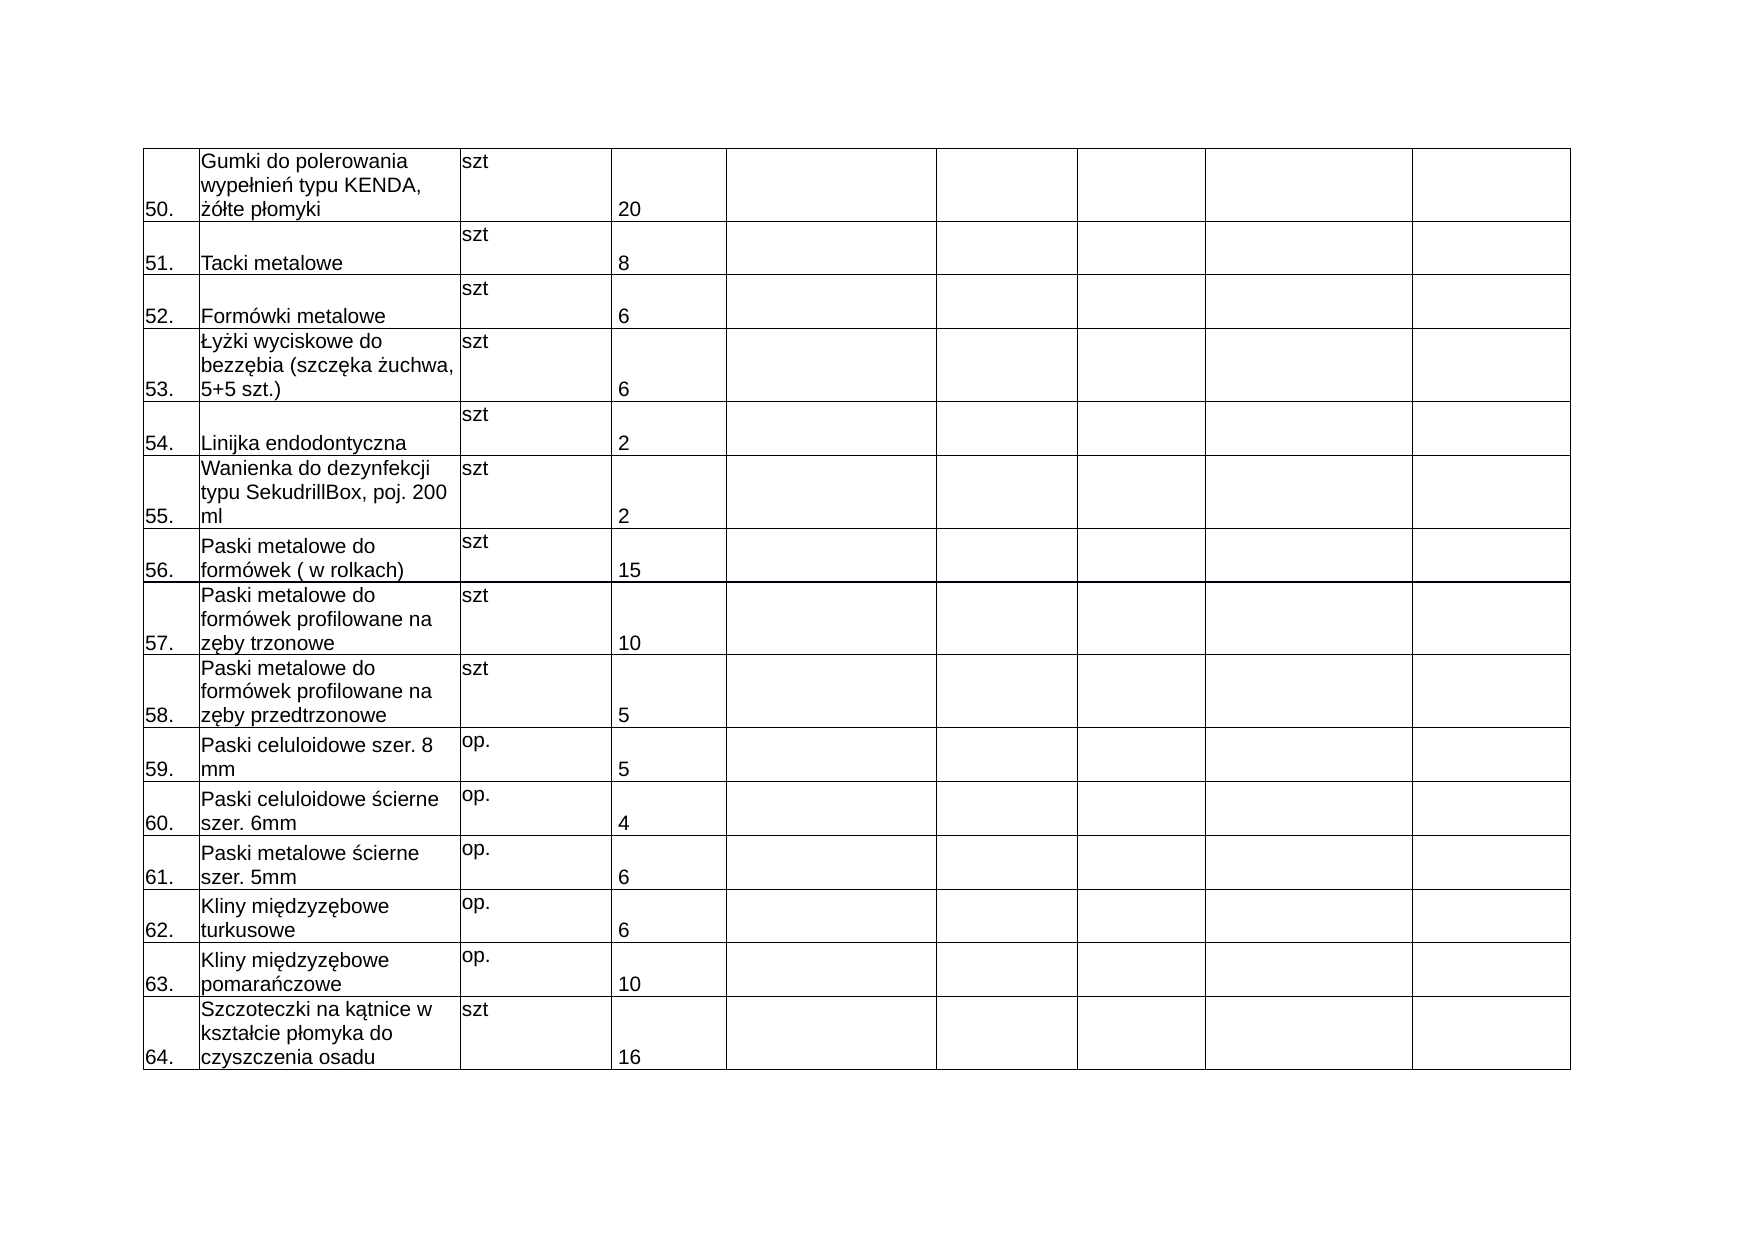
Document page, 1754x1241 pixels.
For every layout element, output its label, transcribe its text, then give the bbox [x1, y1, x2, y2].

table_cell [1413, 728, 1570, 781]
table_cell [1206, 655, 1412, 727]
table_cell Paski metalowe ścierne szer. 5mm [200, 836, 460, 888]
table_cell 8 [612, 222, 726, 274]
table_cell [937, 456, 1077, 528]
table_cell [1206, 222, 1412, 274]
table_cell [937, 655, 1077, 727]
table_cell [1206, 402, 1412, 455]
table_cell [727, 149, 936, 221]
table_cell [1413, 275, 1570, 328]
table_cell [937, 890, 1077, 942]
table_cell szt [461, 583, 611, 654]
table_cell op. [461, 782, 611, 835]
table_cell 61. [144, 836, 199, 888]
table_cell op. [461, 836, 611, 888]
table_cell [1206, 782, 1412, 835]
table_cell 52. [144, 275, 199, 328]
table_cell szt [461, 529, 611, 581]
table_cell 16 [612, 997, 726, 1069]
table_cell op. [461, 728, 611, 781]
table_cell [727, 890, 936, 942]
table_cell 5 [612, 655, 726, 727]
table_cell [1206, 728, 1412, 781]
table_cell [1078, 655, 1205, 727]
table_cell 20 [612, 149, 726, 221]
table_cell [727, 655, 936, 727]
table_cell [1413, 529, 1570, 581]
table_cell [1413, 583, 1570, 654]
table_cell Szczoteczki na kątnice w kształcie płomyka do czyszczenia osadu [200, 997, 460, 1069]
table_cell [1206, 943, 1412, 996]
table_cell Łyżki wyciskowe do bezzębia (szczęka żuchwa, 5+5 szt.) [200, 329, 460, 401]
table_cell 62. [144, 890, 199, 942]
table_cell [1413, 836, 1570, 888]
table_cell [937, 836, 1077, 888]
table_cell [937, 275, 1077, 328]
table_cell szt [461, 149, 611, 221]
table_cell [1206, 149, 1412, 221]
table_cell szt [461, 329, 611, 401]
table_cell [1413, 329, 1570, 401]
table_cell 59. [144, 728, 199, 781]
table_cell 63. [144, 943, 199, 996]
table_cell 55. [144, 456, 199, 528]
table_cell szt [461, 655, 611, 727]
table_cell 2 [612, 456, 726, 528]
table_cell [727, 782, 936, 835]
table_cell [727, 456, 936, 528]
table_cell 10 [612, 943, 726, 996]
table_cell [727, 329, 936, 401]
table_cell [937, 728, 1077, 781]
table_cell [727, 529, 936, 581]
table_cell Paski celuloidowe ścierne szer. 6mm [200, 782, 460, 835]
table_cell [1206, 329, 1412, 401]
table_cell [1078, 222, 1205, 274]
table_cell [1413, 890, 1570, 942]
table_cell 57. [144, 583, 199, 654]
table_cell 5 [612, 728, 726, 781]
table_cell szt [461, 222, 611, 274]
table_cell [1206, 275, 1412, 328]
table_cell [937, 943, 1077, 996]
table_cell Tacki metalowe [200, 222, 460, 274]
table_cell [1206, 529, 1412, 581]
table_cell [1078, 275, 1205, 328]
table_cell [1078, 583, 1205, 654]
table_cell 60. [144, 782, 199, 835]
table_cell [727, 836, 936, 888]
table_cell 6 [612, 836, 726, 888]
table_cell 6 [612, 890, 726, 942]
table_cell Paski metalowe do formówek profilowane na zęby przedtrzonowe [200, 655, 460, 727]
table_cell [727, 222, 936, 274]
table_cell [1078, 456, 1205, 528]
table_cell [1078, 836, 1205, 888]
table_cell [1078, 149, 1205, 221]
table_cell 15 [612, 529, 726, 581]
table_cell [1078, 997, 1205, 1069]
table_cell [937, 529, 1077, 581]
table_cell [1413, 655, 1570, 727]
table_cell Kliny międzyzębowe turkusowe [200, 890, 460, 942]
table_cell Kliny międzyzębowe pomarańczowe [200, 943, 460, 996]
table_cell [727, 402, 936, 455]
table_cell 64. [144, 997, 199, 1069]
table_cell szt [461, 275, 611, 328]
table_cell 6 [612, 275, 726, 328]
table_cell Formówki metalowe [200, 275, 460, 328]
table_cell [937, 782, 1077, 835]
table_cell 6 [612, 329, 726, 401]
table_cell [727, 943, 936, 996]
table_cell [1206, 456, 1412, 528]
table_cell [1078, 529, 1205, 581]
table_cell [1413, 456, 1570, 528]
table_cell [937, 402, 1077, 455]
table_cell 4 [612, 782, 726, 835]
table_cell [1078, 890, 1205, 942]
table_cell [937, 583, 1077, 654]
table_cell [1413, 149, 1570, 221]
table_cell Gumki do polerowania wypełnień typu KENDA, żółte płomyki [200, 149, 460, 221]
table_cell [727, 583, 936, 654]
table_cell szt [461, 456, 611, 528]
table_cell [1413, 222, 1570, 274]
table_cell szt [461, 997, 611, 1069]
table_cell szt [461, 402, 611, 455]
table_cell 51. [144, 222, 199, 274]
table_cell Paski metalowe do formówek profilowane na zęby trzonowe [200, 583, 460, 654]
table_cell [1206, 997, 1412, 1069]
table_cell 2 [612, 402, 726, 455]
table_cell [1078, 943, 1205, 996]
table_cell [1413, 943, 1570, 996]
table_cell [1078, 728, 1205, 781]
table_cell 50. [144, 149, 199, 221]
table_cell 54. [144, 402, 199, 455]
table_cell 10 [612, 583, 726, 654]
table_cell op. [461, 943, 611, 996]
table_cell [1413, 782, 1570, 835]
table_cell Paski celuloidowe szer. 8 mm [200, 728, 460, 781]
table_cell op. [461, 890, 611, 942]
table_cell [1413, 997, 1570, 1069]
table_cell 58. [144, 655, 199, 727]
table_cell [937, 997, 1077, 1069]
table_cell [727, 275, 936, 328]
table_cell Paski metalowe do formówek ( w rolkach) [200, 529, 460, 581]
table_cell [1206, 836, 1412, 888]
table_cell [937, 149, 1077, 221]
table_cell [937, 222, 1077, 274]
table_cell [1206, 583, 1412, 654]
table_cell Linijka endodontyczna [200, 402, 460, 455]
table_cell [1206, 890, 1412, 942]
table_cell [1413, 402, 1570, 455]
table_cell 53. [144, 329, 199, 401]
table_cell 56. [144, 529, 199, 581]
table_cell Wanienka do dezynfekcji typu SekudrillBox, poj. 200 ml [200, 456, 460, 528]
table_cell [1078, 782, 1205, 835]
table_cell [1078, 402, 1205, 455]
table_cell [1078, 329, 1205, 401]
table_cell [727, 728, 936, 781]
table_cell [937, 329, 1077, 401]
table_cell [727, 997, 936, 1069]
